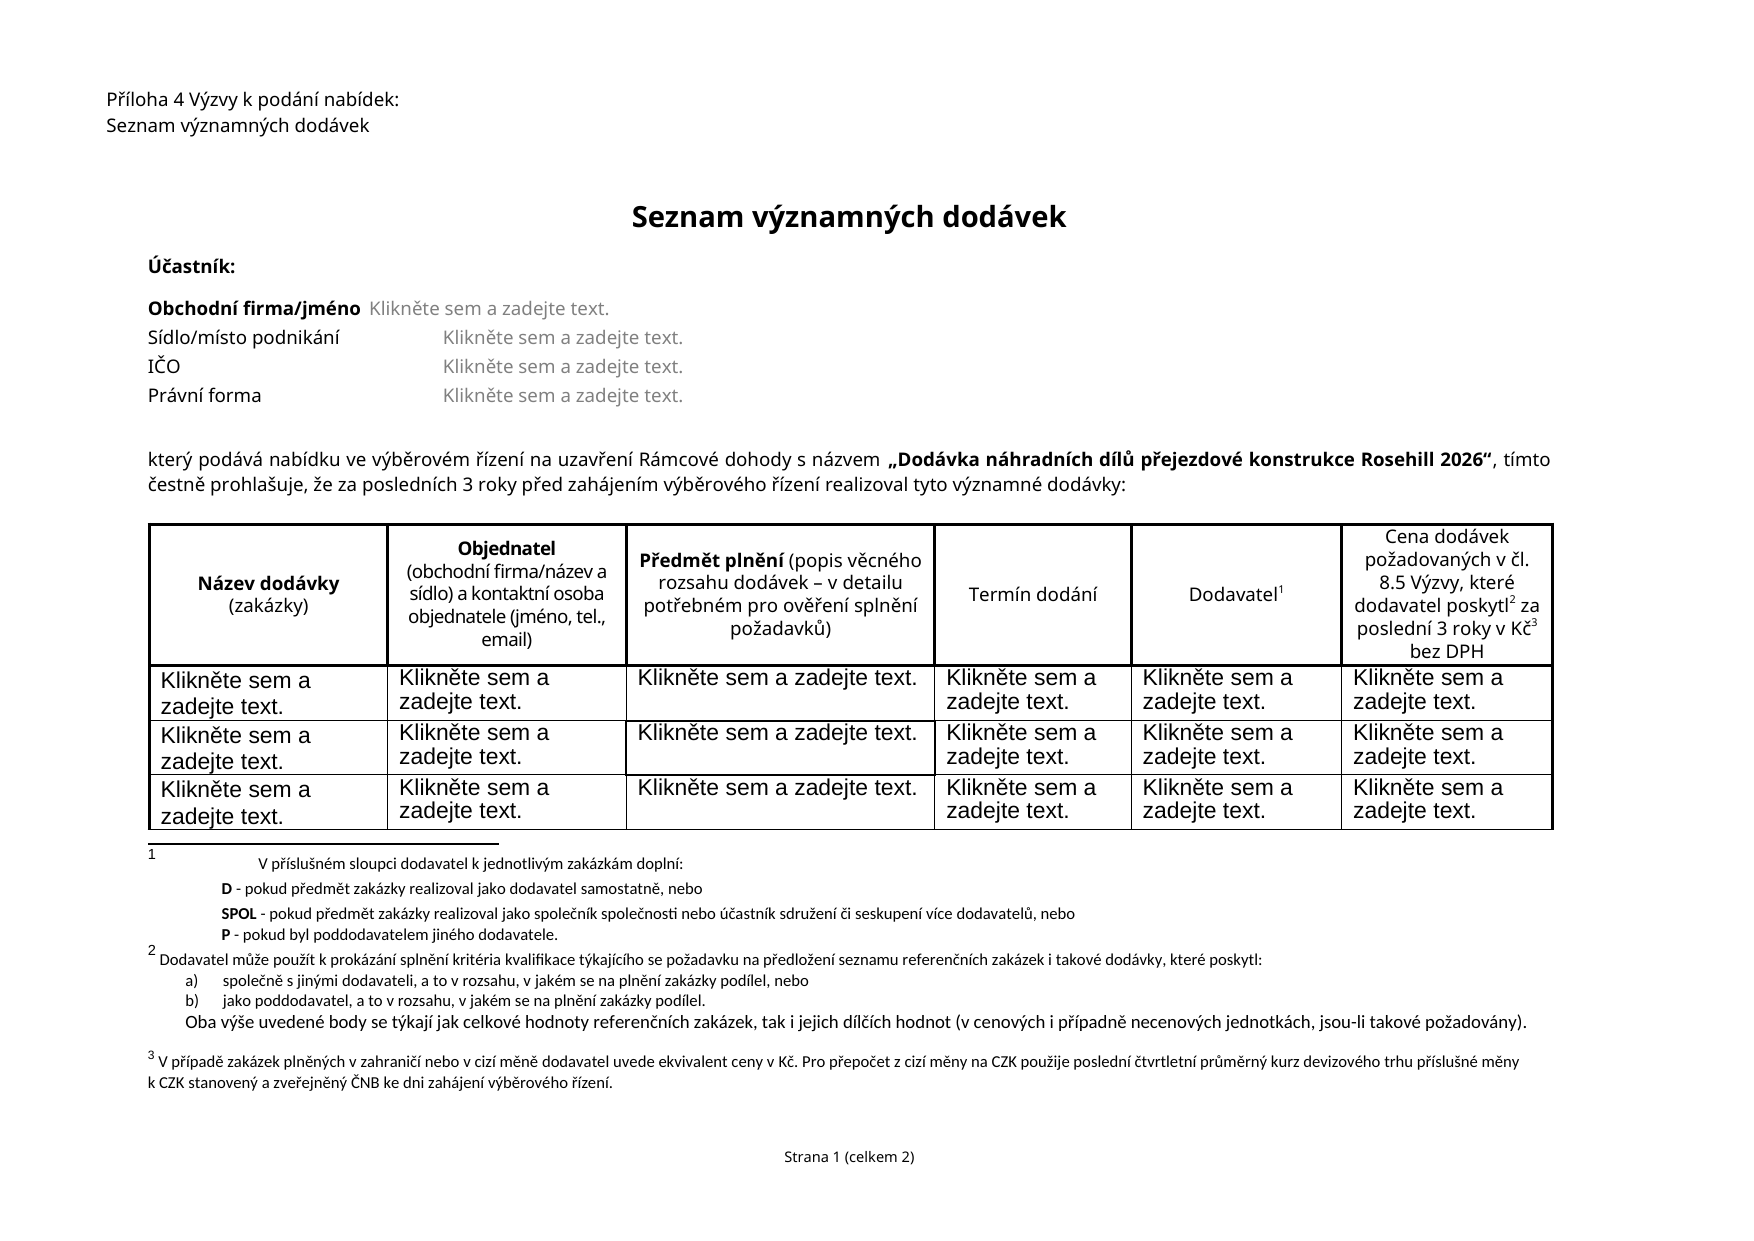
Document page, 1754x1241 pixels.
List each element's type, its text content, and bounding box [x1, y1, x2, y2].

table_header Dodavatel [1133, 526, 1340, 664]
text Sídlo/místo podnikání [148, 321, 1551, 350]
table_header Předmět plnění (popis věcného rozsahu dodávek – v detailu potřebném pro ověření splnění požadavků) [628, 526, 933, 664]
text který podává nabídku ve výběrovém řízení na uzavření Rámcové dohody s názvem „Dodávka náhradních dílů přejezdové konstrukce Rosehill 2026“, tímto čestně prohlašuje, že za posledních 3 roky před zahájením výběrového řízení realizoval tyto významné dodávky: [148, 446, 1551, 497]
table_header Termín dodání [936, 526, 1130, 664]
text Právní forma [148, 379, 1551, 408]
table_header Název dodávky (zakázky) [151, 526, 386, 664]
table_header Objednatel (obchodní firma/název a sídlo) a kontaktní osoba objednatele (jméno, tel., email) [389, 526, 625, 664]
text Účastník: [148, 249, 1551, 279]
title Seznam významných dodávek [148, 196, 1551, 236]
text IČO [148, 350, 1551, 379]
text Obchodní firma/jméno [148, 292, 1551, 321]
table_header Cena dodávek požadovaných v čl. 8.5 Výzvy, které dodavatel poskytl za poslední 3 roky v Kč bez DPH [1343, 526, 1551, 664]
